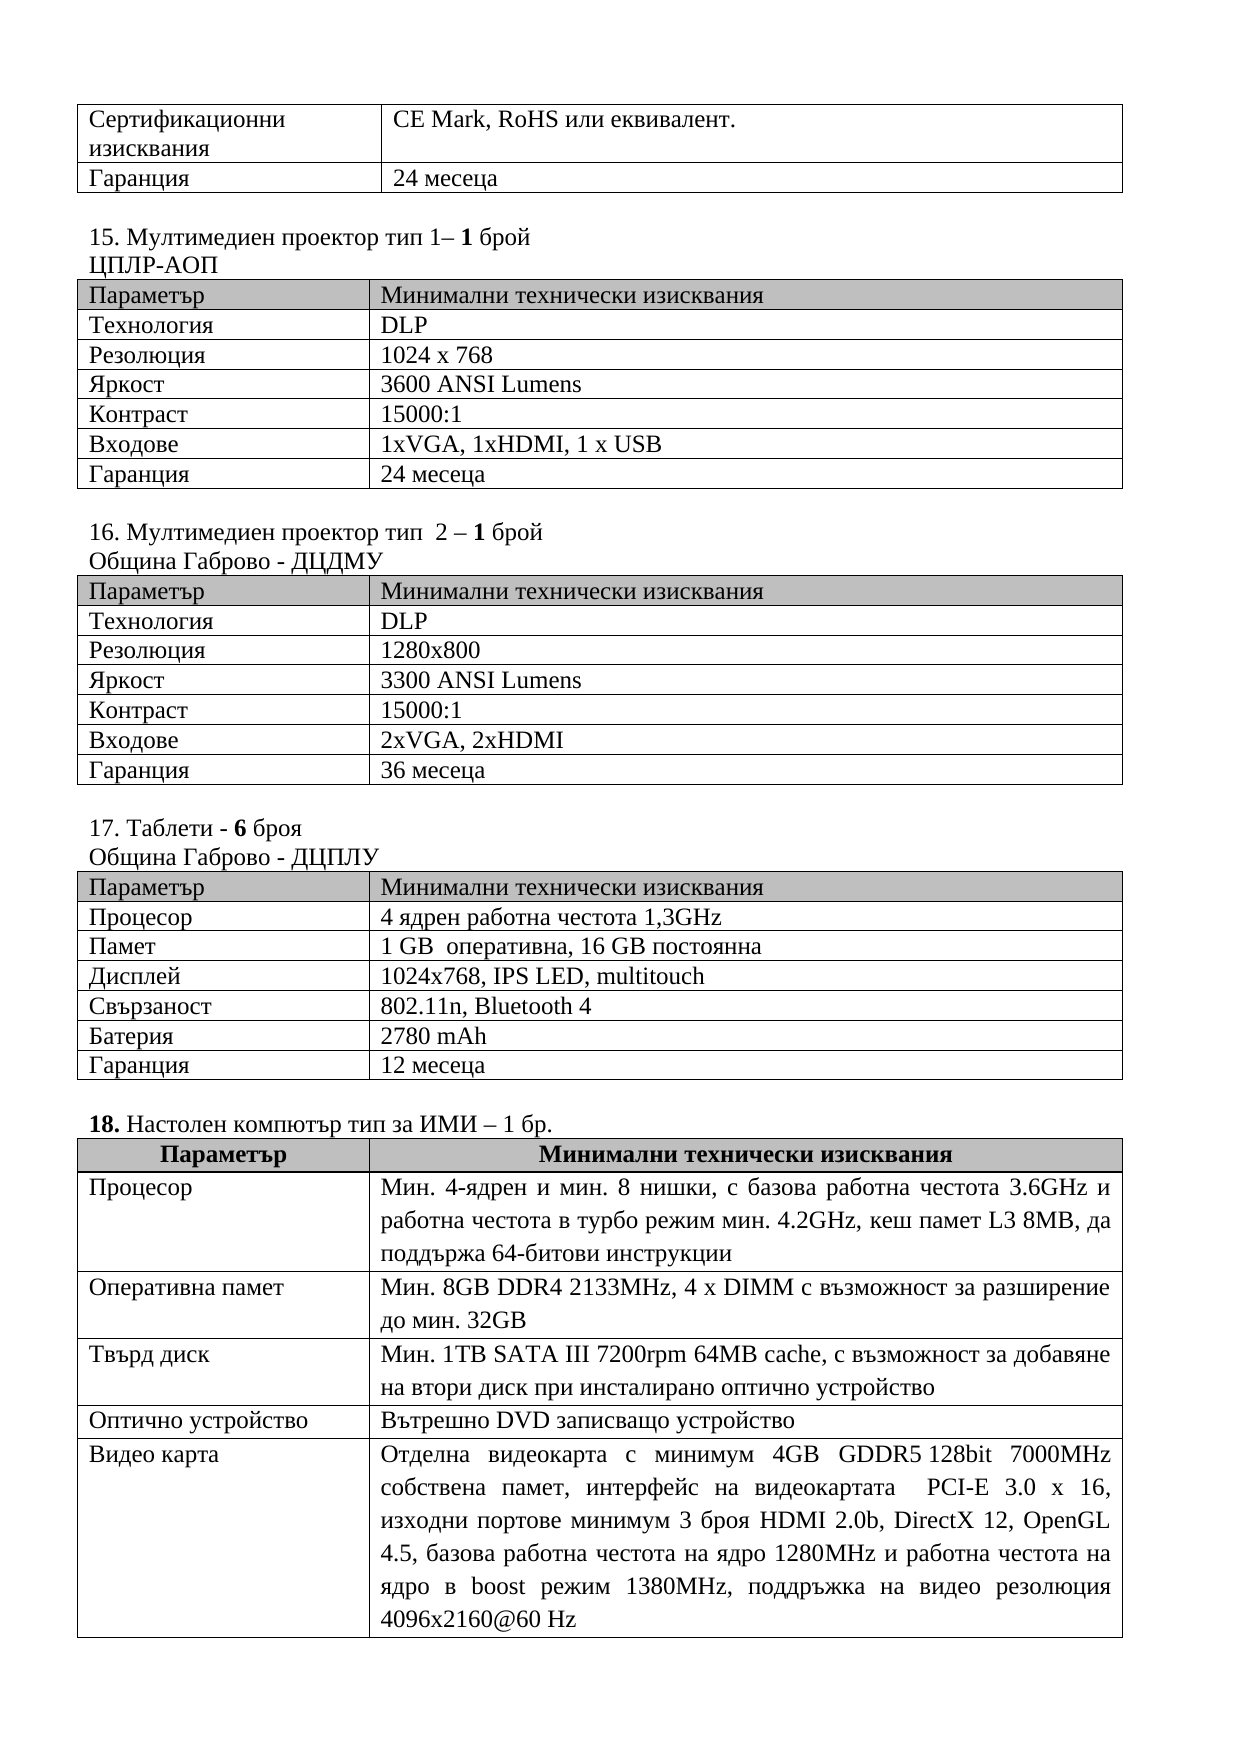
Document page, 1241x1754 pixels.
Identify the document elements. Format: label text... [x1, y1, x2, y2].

table_cell Видео карта [78, 1439, 369, 1637]
table_cell Яркост [78, 370, 369, 398]
table_cell Оптично устройство [78, 1406, 369, 1438]
table_cell Гаранция [78, 459, 369, 488]
table_cell Гаранция [78, 755, 369, 783]
text 17. Таблети - 6 броя [89, 813, 1093, 842]
table_header Минимални технически изисквания [370, 872, 1122, 901]
table_cell Яркост [78, 665, 369, 694]
table_cell Технология [78, 310, 369, 339]
table_cell 802.11n, Bluetooth 4 [370, 991, 1122, 1020]
table_cell 12 месеца [370, 1051, 1122, 1079]
table_cell Оперативна памет [78, 1272, 369, 1338]
table_header Параметър [78, 576, 369, 605]
table_cell Технология [78, 606, 369, 634]
table_cell Контраст [78, 695, 369, 724]
table_cell 15000:1 [370, 399, 1122, 428]
table_header Минимални технически изисквания [370, 1139, 1122, 1171]
table_cell Батерия [78, 1021, 369, 1049]
text 18. Настолен компютър тип за ИМИ – 1 бр. [89, 1109, 1093, 1138]
table_cell Памет [78, 931, 369, 960]
table_cell 1024 x 768 [370, 340, 1122, 368]
table_cell Дисплей [78, 961, 369, 990]
table_cell Входове [78, 429, 369, 458]
text ЦПЛР-АОП [89, 250, 1093, 279]
table_cell Мин. 1TB SATA III 7200rpm 64MB cache, с възможност за добавяне на втори диск при инсталирано оптично устройство [370, 1339, 1122, 1404]
table_cell Свързаност [78, 991, 369, 1020]
table_header Параметър [78, 280, 369, 309]
table_cell 1024х768, IPS LED, multitouch [370, 961, 1122, 990]
text 15. Мултимедиен проектор тип 1– 1 брой [89, 222, 1093, 250]
text Община Габрово - ДЦПЛУ [89, 842, 1093, 871]
text Община Габрово - ДЦДМУ [89, 546, 1093, 575]
table_cell 4 ядрен работна честота 1,3GHz [370, 902, 1122, 930]
table_header Параметър [78, 872, 369, 901]
table_cell CE Mark, RoHS или еквивалент. [382, 105, 1122, 162]
table_cell Входове [78, 725, 369, 754]
table_cell Резолюция [78, 636, 369, 664]
table_cell Сертификационни изисквания [78, 105, 381, 162]
table_cell 3600 ANSI Lumens [370, 370, 1122, 398]
table_cell 3300 ANSI Lumens [370, 665, 1122, 694]
table_cell Мин. 8GB DDR4 2133MHz, 4 x DIMM с възможност за разширение до мин. 32GB [370, 1272, 1122, 1338]
table_cell 24 месеца [370, 459, 1122, 488]
table_cell Вътрешно DVD записващо устройство [370, 1406, 1122, 1438]
table_cell 1 GB оперативна, 16 GB постоянна [370, 931, 1122, 960]
table_cell 1280x800 [370, 636, 1122, 664]
table_cell 2xVGA, 2xHDMI [370, 725, 1122, 754]
table_cell Резолюция [78, 340, 369, 368]
table_cell Гаранция [78, 1051, 369, 1079]
table_cell 1xVGA, 1xHDMI, 1 x USB [370, 429, 1122, 458]
table_header Минимални технически изисквания [370, 280, 1122, 309]
table_cell Отделна видеокарта с минимум 4GB GDDR5 128bit 7000MHz собствена памет, интерфейс на видеокартата PCI-E 3.0 x 16, изходни портове минимум 3 броя HDMI 2.0b, DirectX 12, OpenGL 4.5, базова работна честота на ядро 1280MHz и работна честота на ядро в boost режим 1380MHz, поддръжка на видео резолюция 4096x2160@60 Hz [370, 1439, 1122, 1637]
table_cell Процесор [78, 902, 369, 930]
text 16. Мултимедиен проектор тип 2 – 1 брой [89, 517, 1093, 546]
table_cell DLP [370, 310, 1122, 339]
table_cell Процесор [78, 1173, 369, 1271]
table_cell 36 месеца [370, 755, 1122, 783]
table_cell Контраст [78, 399, 369, 428]
table_cell 15000:1 [370, 695, 1122, 724]
table_cell 2780 mAh [370, 1021, 1122, 1049]
table_cell 24 месеца [382, 163, 1122, 192]
table_header Параметър [78, 1139, 369, 1171]
table_cell Гаранция [78, 163, 381, 192]
table_cell Твърд диск [78, 1339, 369, 1404]
table_cell Мин. 4-ядрен и мин. 8 нишки, с базова работна честота 3.6GHz и работна честота в турбо режим мин. 4.2GHz, кеш памет L3 8MB, да поддържа 64-битови инструкции [370, 1173, 1122, 1271]
table_header Минимални технически изисквания [370, 576, 1122, 605]
table_cell DLP [370, 606, 1122, 634]
